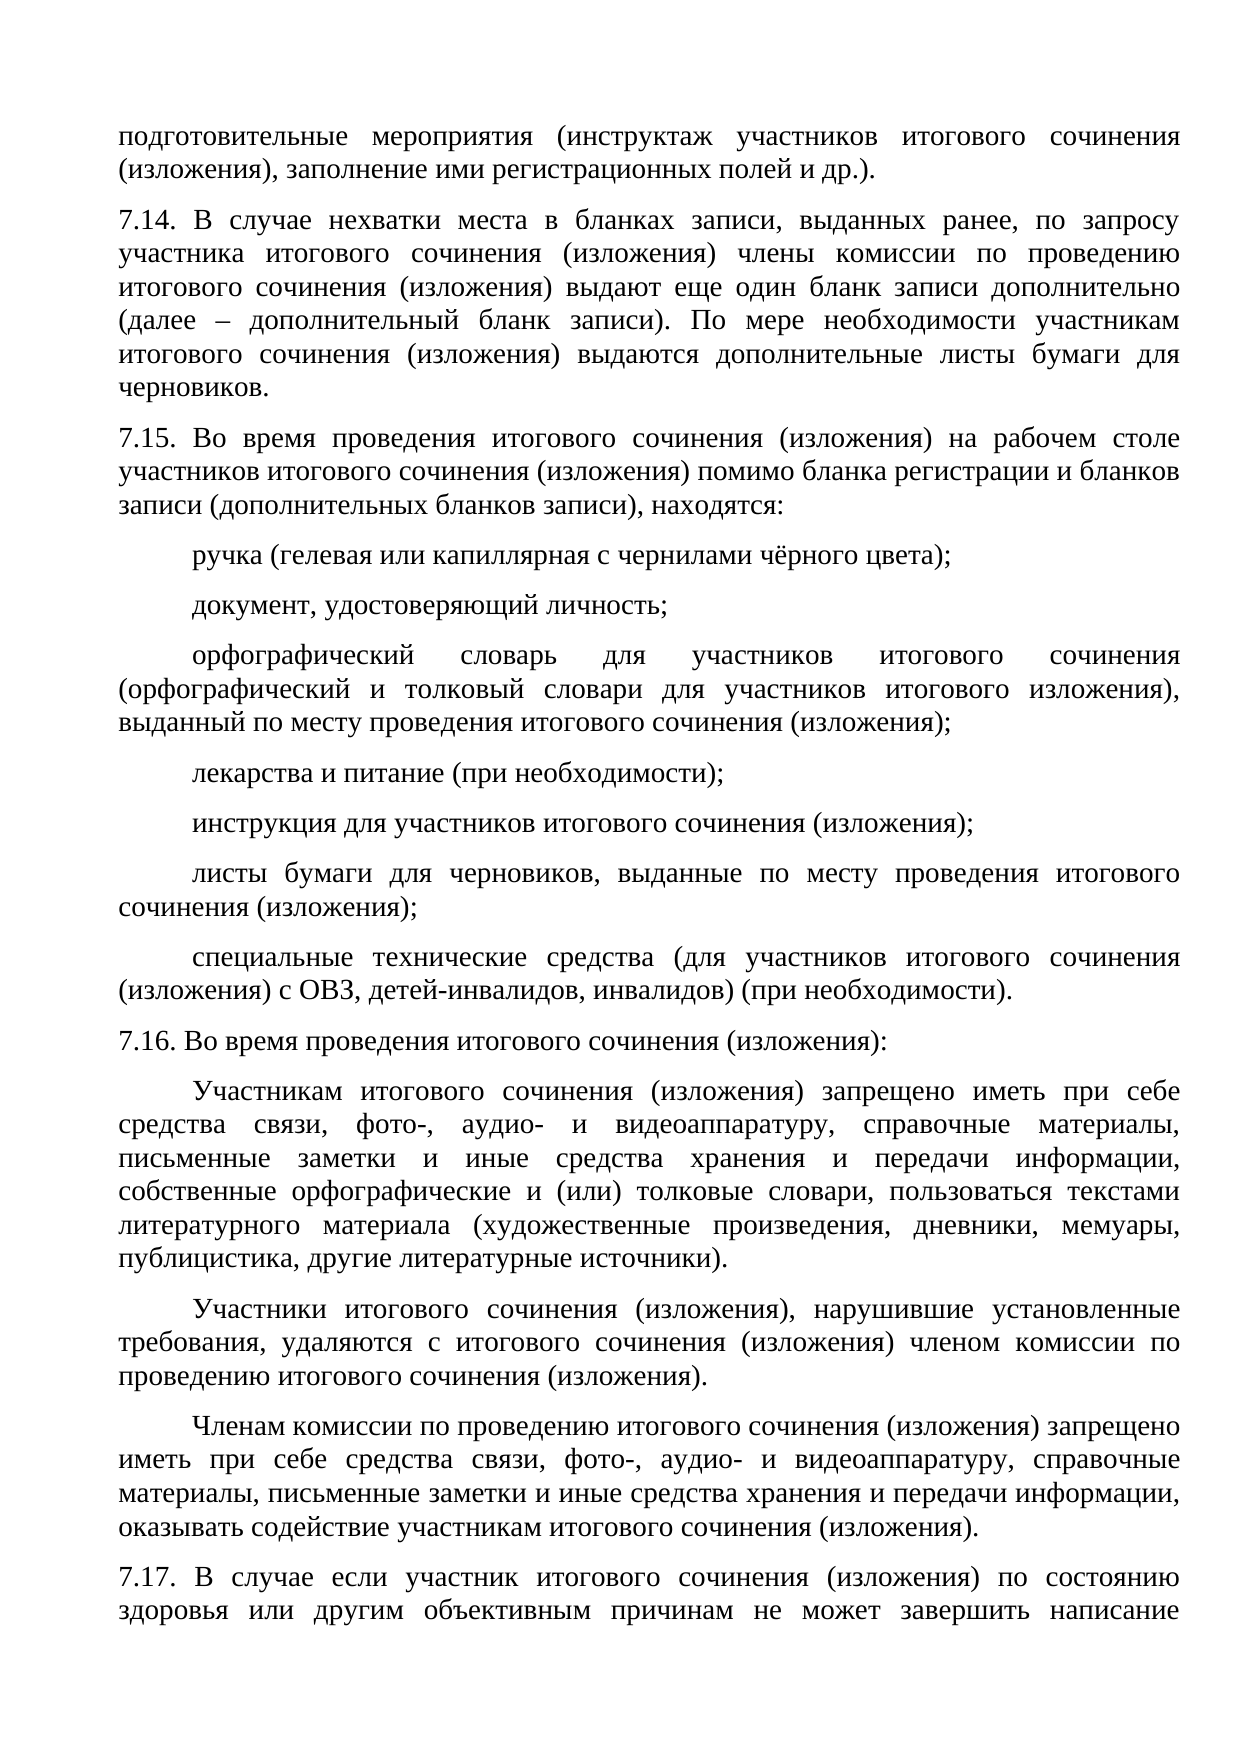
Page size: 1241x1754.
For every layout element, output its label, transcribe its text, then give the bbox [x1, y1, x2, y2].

text Участники итогового сочинения (изложения), нарушившие установленные требования, удаляются с итогового сочинения (изложения) членом комиссии по проведению итогового сочинения (изложения). [118, 1291, 1181, 1391]
text 7.14. В случае нехватки места в бланках записи, выданных ранее, по запросу участника итогового сочинения (изложения) члены комиссии по проведению итогового сочинения (изложения) выдают еще один бланк записи дополнительно (далее – дополнительный бланк записи). По мере необходимости участникам итогового сочинения (изложения) выдаются дополнительные листы бумаги для черновиков. [118, 202, 1181, 403]
text Участникам итогового сочинения (изложения) запрещено иметь при себе средства связи, фото-, аудио- и видеоаппаратуру, справочные материалы, письменные заметки и иные средства хранения и передачи информации, собственные орфографические и (или) толковые словари, пользоваться текстами литературного материала (художественные произведения, дневники, мемуары, публицистика, другие литературные источники). [118, 1073, 1181, 1274]
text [118, 1559, 1181, 1626]
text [118, 118, 1181, 185]
text лекарства и питание (при необходимости); [118, 755, 1181, 788]
text инструкция для участников итогового сочинения (изложения); [118, 805, 1181, 838]
text Членам комиссии по проведению итогового сочинения (изложения) запрещено иметь при себе средства связи, фото-, аудио- и видеоаппаратуру, справочные материалы, письменные заметки и иные средства хранения и передачи информации, оказывать содействие участникам итогового сочинения (изложения). [118, 1408, 1181, 1542]
text 7.16. Во время проведения итогового сочинения (изложения): [118, 1023, 1181, 1056]
text ручка (гелевая или капиллярная с чернилами чёрного цвета); [118, 537, 1181, 571]
text специальные технические средства (для участников итогового сочинения (изложения) с ОВЗ, детей-инвалидов, инвалидов) (при необходимости). [118, 939, 1181, 1006]
text 7.15. Во время проведения итогового сочинения (изложения) на рабочем столе участников итогового сочинения (изложения) помимо бланка регистрации и бланков записи (дополнительных бланков записи), находятся: [118, 420, 1181, 520]
text документ, удостоверяющий личность; [118, 587, 1181, 621]
text листы бумаги для черновиков, выданные по месту проведения итогового сочинения (изложения); [118, 855, 1181, 922]
text орфографический словарь для участников итогового сочинения (орфографический и толковый словари для участников итогового изложения), выданный по месту проведения итогового сочинения (изложения); [118, 637, 1181, 738]
